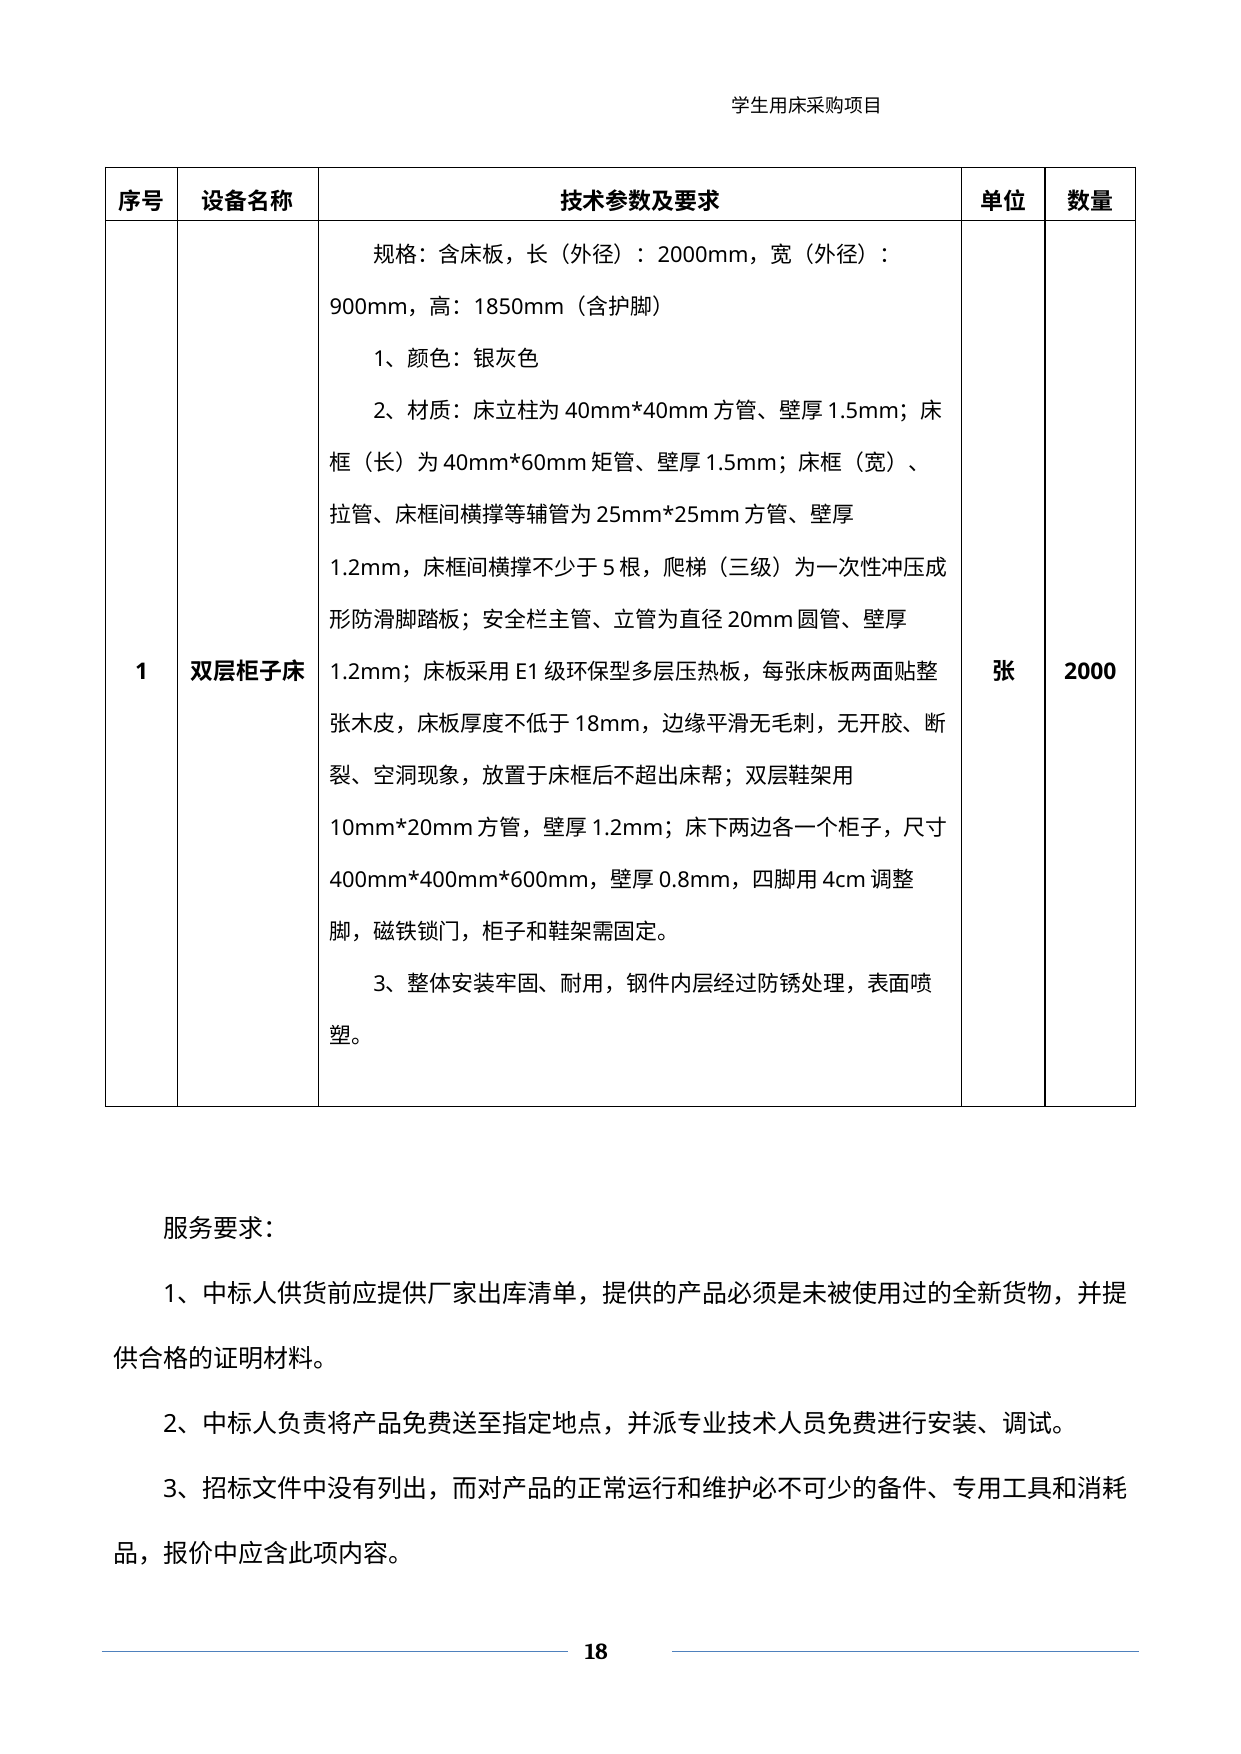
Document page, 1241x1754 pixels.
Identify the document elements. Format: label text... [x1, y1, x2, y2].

table_header 单位 [962, 168, 1044, 220]
table_cell 双层柜子床 [178, 221, 318, 1106]
table_cell 2000 [1046, 221, 1135, 1106]
table_cell 规格：含床板，长（外径）：2000mm，宽（外径）：900mm，高：1850mm（含护脚） 1、颜色：银灰色 2、材质：床立柱为40mm*40mm方管、壁厚1.5mm；床框（长）为40mm*60mm矩管、壁厚1.5mm；床框（宽）、拉管、床框间横撑等辅管为25mm*25mm方管、壁厚1.2mm，床框间横撑不少于5根，爬梯（三级）为一次性冲压成形防滑脚踏板；安全栏主管、立管为直径20mm圆管、壁厚1.2mm；床板采用E1级环保型多层压热板，每张床板两面贴整张木皮，床板厚度不低于18mm，边缘平滑无毛刺，无开胶、断裂、空洞现象，放置于床框后不超出床帮；双层鞋架用10mm*20mm方管，壁厚1.2mm；床下两边各一个柜子，尺寸400mm*400mm*600mm，壁厚0.8mm，四脚用4cm调整脚，磁铁锁门，柜子和鞋架需固定。 3、整体安装牢固、耐用，钢件内层经过防锈处理，表面喷塑。 [319, 221, 961, 1106]
table_header 序号 [106, 168, 177, 220]
table_cell 张 [962, 221, 1044, 1106]
text 1、中标人供货前应提供厂家出库清单，提供的产品必须是未被使用过的全新货物，并提供合格的证明材料。 [113, 1259, 1127, 1389]
table_header 技术参数及要求 [319, 168, 961, 220]
text 服务要求： [113, 1194, 1127, 1259]
table_cell 1 [106, 221, 177, 1106]
text 2、中标人负责将产品免费送至指定地点，并派专业技术人员免费进行安装、调试。 [113, 1389, 1127, 1454]
table_header 设备名称 [178, 168, 318, 220]
text 3、招标文件中没有列出，而对产品的正常运行和维护必不可少的备件、专用工具和消耗品，报价中应含此项内容。 [113, 1454, 1127, 1584]
table_header 数量 [1046, 168, 1135, 220]
